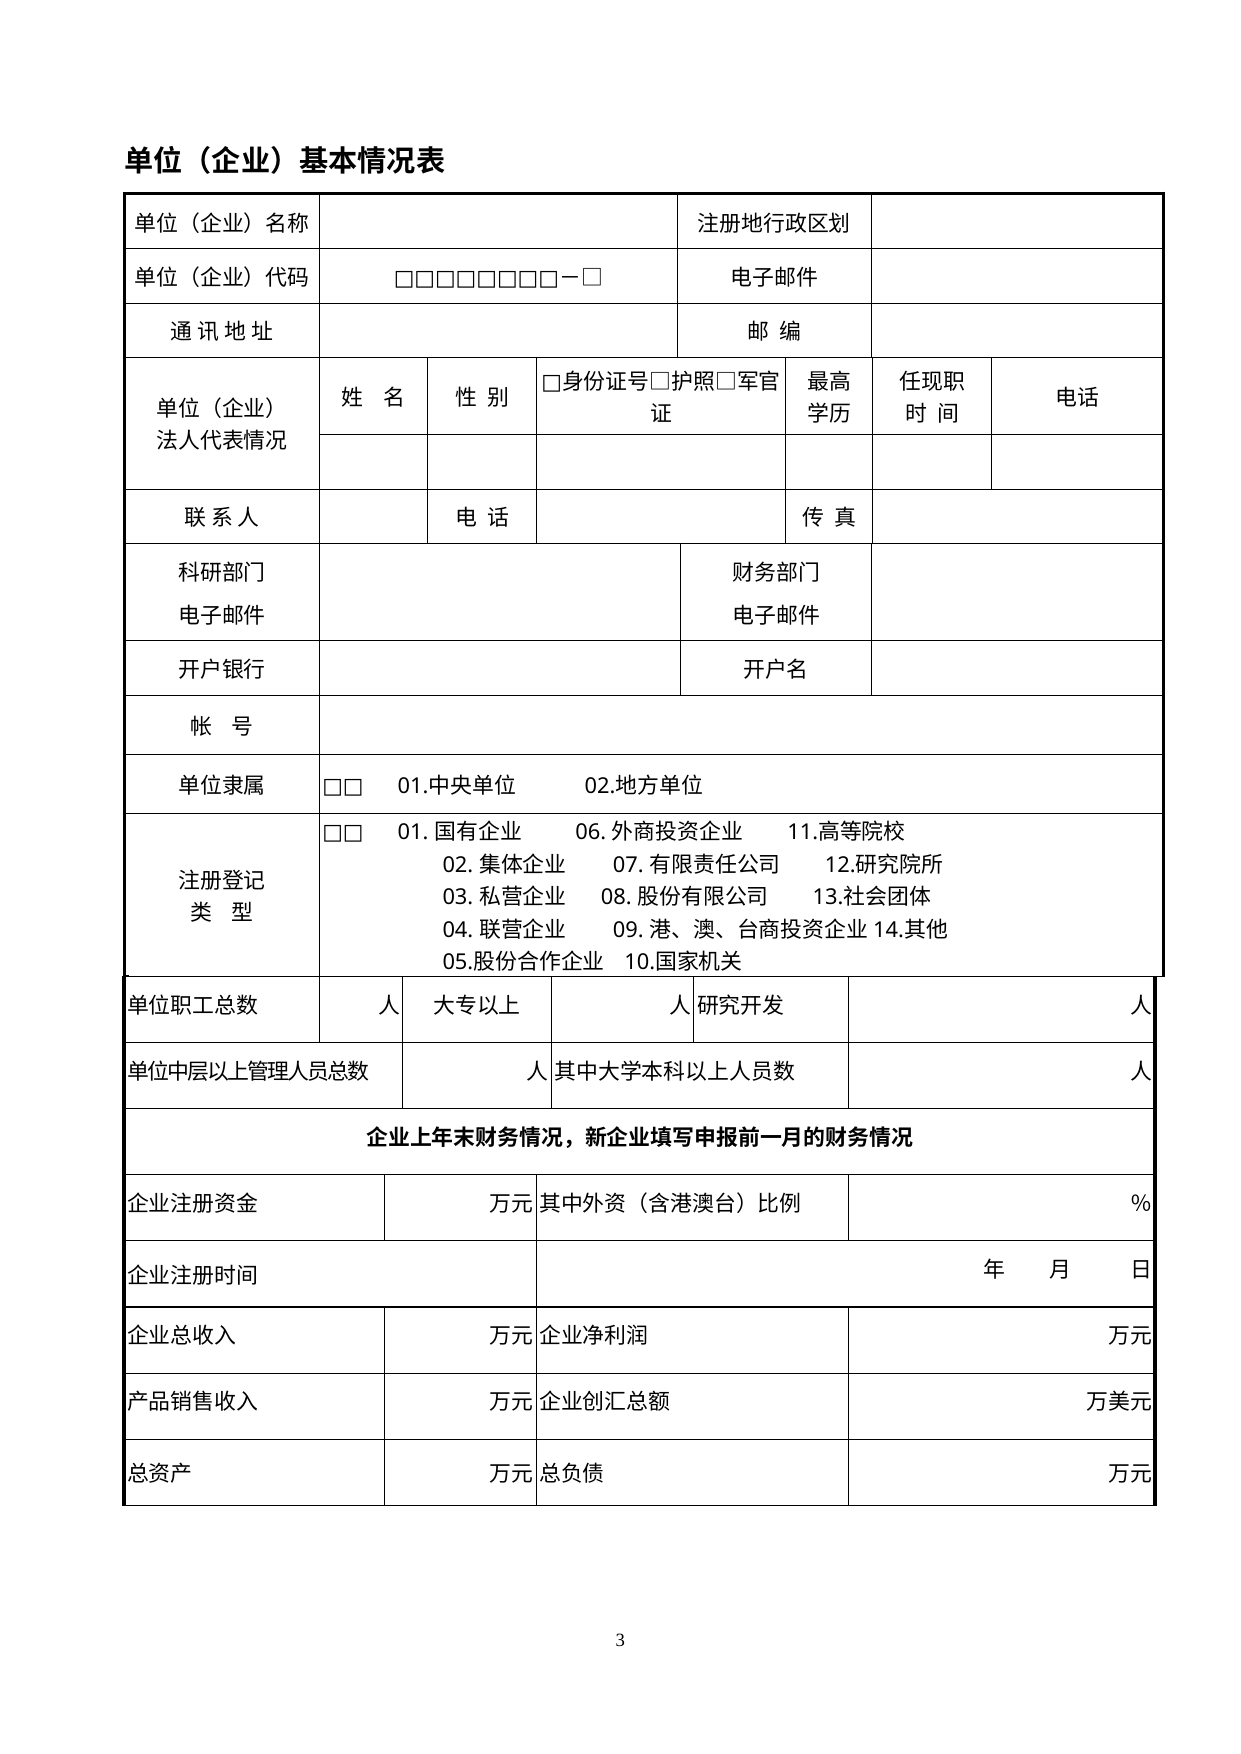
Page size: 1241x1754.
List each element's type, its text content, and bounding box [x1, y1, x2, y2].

table_cell [872, 304, 1162, 357]
table_cell 传 真 [786, 490, 872, 543]
table_cell 万元 [849, 1440, 1153, 1504]
table_cell 人 [320, 977, 402, 1042]
table_cell □□□□□□□□－□ [320, 249, 677, 302]
table_header [872, 195, 1162, 248]
table_cell 企业净利润 [537, 1308, 848, 1372]
table_cell [872, 544, 1162, 640]
table_cell 邮 编 [678, 304, 871, 357]
table_cell [320, 304, 677, 357]
table_cell 万元 [385, 1175, 536, 1240]
table_cell 其中大学本科以上人员数 [552, 1043, 848, 1108]
table_cell 企业总收入 [126, 1308, 384, 1372]
table_cell 通 讯 地 址 [126, 304, 319, 357]
table_cell 单位隶属 [126, 755, 319, 813]
text 单位（企业）基本情况表 [124, 127, 1116, 192]
table_cell 年 月 日 [537, 1241, 1153, 1306]
table_header 单位（企业）名称 [126, 195, 319, 248]
table_cell 姓 名 [320, 358, 427, 434]
table_cell 单位职工总数 [126, 977, 319, 1042]
table_cell 人 [849, 1043, 1153, 1108]
table_cell 性 别 [428, 358, 536, 434]
table_cell [320, 696, 1162, 754]
table_cell [428, 435, 536, 488]
table_cell □□ 01. 国有企业 06. 外商投资企业 11.高等院校 02. 集体企业 07. 有限责任公司 12.研究院所 03. 私营企业 08. 股份有限公司 13.社会团体 04. 联营企业 09. 港、澳、台商投资企业 14.其他 05.股份合作企业 10.国家机关 [320, 814, 1162, 976]
table_cell 单位中层以上管理人员总数 [126, 1043, 402, 1108]
table_cell [320, 435, 427, 488]
table_cell 单位（企业） 法人代表情况 [126, 358, 319, 488]
table_cell 联 系 人 [126, 490, 319, 543]
table_cell [873, 490, 1162, 543]
table_cell 人 [849, 977, 1153, 1042]
table_header [320, 195, 677, 248]
table_cell 财务部门 电子邮件 [681, 544, 871, 640]
table_cell 总资产 [126, 1440, 384, 1504]
table_cell [992, 435, 1162, 488]
table_cell 大专以上 [403, 977, 551, 1042]
table_cell 电 话 [428, 490, 536, 543]
table_cell 最高 学历 [786, 358, 872, 434]
table_cell [320, 490, 427, 543]
table_cell 万元 [385, 1440, 536, 1504]
table_cell [537, 490, 785, 543]
table_cell 开户名 [681, 641, 871, 694]
table_cell 总负债 [537, 1440, 848, 1504]
table_cell 研究开发 [694, 977, 848, 1042]
table_cell 帐 号 [126, 696, 319, 754]
table_cell 企业创汇总额 [537, 1374, 848, 1438]
table_cell 注册登记 类 型 [126, 814, 319, 976]
table_cell 其中外资（含港澳台）比例 [537, 1175, 848, 1240]
table_cell □身份证号□护照□军官证 [537, 358, 785, 434]
table_cell 企业注册资金 [126, 1175, 384, 1240]
table_cell 人 [403, 1043, 551, 1108]
table_cell 人 [552, 977, 693, 1042]
table_cell 万美元 [849, 1374, 1153, 1438]
table_cell 万元 [849, 1308, 1153, 1372]
table_cell 电话 [992, 358, 1162, 434]
table_cell 科研部门 电子邮件 [126, 544, 319, 640]
table_cell 电子邮件 [678, 249, 871, 302]
table_cell [872, 249, 1162, 302]
table_cell [320, 641, 680, 694]
table_cell 产品销售收入 [126, 1374, 384, 1438]
table_cell 万元 [385, 1374, 536, 1438]
table_cell [537, 435, 785, 488]
table_cell [872, 641, 1162, 694]
table_cell 企业注册时间 [126, 1241, 536, 1306]
table_cell 万元 [385, 1308, 536, 1372]
table_cell [786, 435, 872, 488]
table_cell 任现职 时 间 [873, 358, 991, 434]
table_cell ％ [849, 1175, 1153, 1240]
table_cell [320, 544, 680, 640]
table_cell 开户银行 [126, 641, 319, 694]
table_cell [873, 435, 991, 488]
table_cell □□ 01.中央单位 02.地方单位 [320, 755, 1162, 813]
table_cell 企业上年末财务情况，新企业填写申报前一月的财务情况 [126, 1109, 1153, 1174]
table_header 注册地行政区划 [678, 195, 871, 248]
table_cell 单位（企业）代码 [126, 249, 319, 302]
